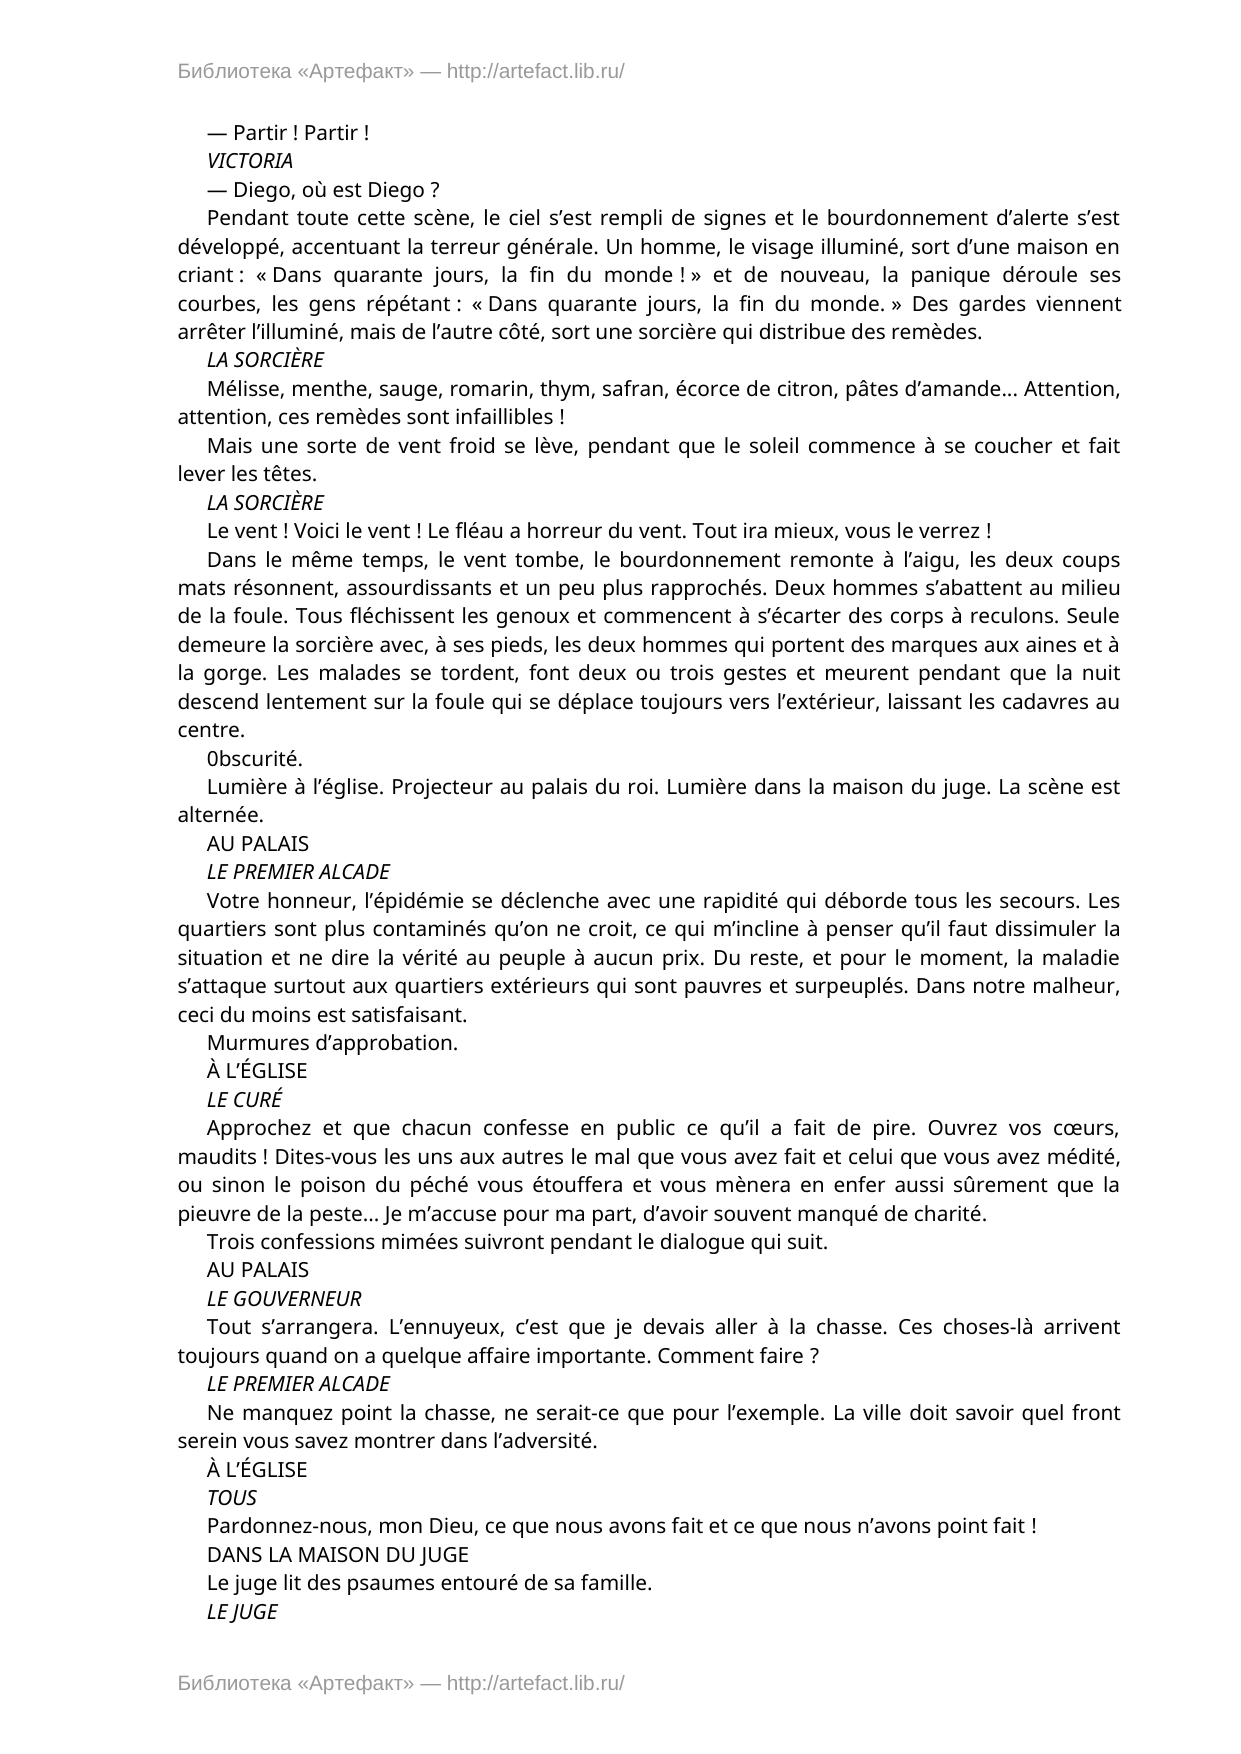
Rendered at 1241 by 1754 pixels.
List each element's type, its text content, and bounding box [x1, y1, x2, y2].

text DANS LA MAISON DU JUGE [177, 1540, 1122, 1568]
text LE CURÉ [177, 1085, 1122, 1113]
text VICTORIA [177, 147, 1122, 175]
text Pendant toute cette scène, le ciel s’est rempli de signes et le bourdonnement d’alerte s’est développé, accentuant la terreur générale. Un homme, le visage illuminé, sort d’une maison en criant : « Dans quarante jours, la fin du monde ! » et de nouveau, la panique déroule ses courbes, les gens répétant : « Dans quarante jours, la fin du monde. » Des gardes viennent arrêter l’illuminé, mais de l’autre côté, sort une sorcière qui distribue des remèdes. [177, 203, 1122, 346]
text LE PREMIER ALCADE [177, 857, 1122, 886]
text Mélisse, menthe, sauge, romarin, thym, safran, écorce de citron, pâtes d’amande... Attention, attention, ces remèdes sont infaillibles ! [177, 374, 1122, 431]
text Tout s’arrangera. L’ennuyeux, c’est que je devais aller à la chasse. Ces choses-là arrivent toujours quand on a quelque affaire importante. Comment faire ? [177, 1312, 1122, 1369]
text LE JUGE [177, 1597, 1122, 1625]
text Le vent ! Voici le vent ! Le fléau a horreur du vent. Tout ira mieux, vous le verrez ! [177, 516, 1122, 545]
text Dans le même temps, le vent tombe, le bourdonnement remonte à l’aigu, les deux coups mats résonnent, assourdissants et un peu plus rapprochés. Deux hommes s’abattent au milieu de la foule. Tous fléchissent les genoux et commencent à s’écarter des corps à reculons. Seule demeure la sorcière avec, à ses pieds, les deux hommes qui portent des marques aux aines et à la gorge. Les malades se tordent, font deux ou trois gestes et meurent pendant que la nuit descend lentement sur la foule qui se déplace toujours vers l’extérieur, laissant les cadavres au centre. [177, 545, 1122, 744]
text Ne manquez point la chasse, ne serait-ce que pour l’exemple. La ville doit savoir quel front serein vous savez montrer dans l’adversité. [177, 1398, 1122, 1455]
text LA SORCIÈRE [177, 488, 1122, 516]
text 0bscurité. [177, 744, 1122, 772]
text LE GOUVERNEUR [177, 1284, 1122, 1312]
text — Diego, où est Diego ? [177, 175, 1122, 203]
text TOUS [177, 1483, 1122, 1512]
text — Partir ! Partir ! [177, 118, 1122, 147]
text Mais une sorte de vent froid se lève, pendant que le soleil commence à se coucher et fait lever les têtes. [177, 431, 1122, 488]
text Le juge lit des psaumes entouré de sa famille. [177, 1568, 1122, 1597]
text Pardonnez-nous, mon Dieu, ce que nous avons fait et ce que nous n’avons point fait ! [177, 1512, 1122, 1540]
text Trois confessions mimées suivront pendant le dialogue qui suit. [177, 1227, 1122, 1256]
text LE PREMIER ALCADE [177, 1369, 1122, 1398]
text Votre honneur, l’épidémie se déclenche avec une rapidité qui déborde tous les secours. Les quartiers sont plus contaminés qu’on ne croit, ce qui m’incline à penser qu’il faut dissimuler la situation et ne dire la vérité au peuple à aucun prix. Du reste, et pour le moment, la maladie s’attaque surtout aux quartiers extérieurs qui sont pauvres et surpeuplés. Dans notre malheur, ceci du moins est satisfaisant. [177, 886, 1122, 1028]
text AU PALAIS [177, 1256, 1122, 1284]
text À L’ÉGLISE [177, 1057, 1122, 1085]
text AU PALAIS [177, 829, 1122, 857]
text Lumière à l’église. Projecteur au palais du roi. Lumière dans la maison du juge. La scène est alternée. [177, 772, 1122, 829]
text Murmures d’approbation. [177, 1028, 1122, 1057]
text Approchez et que chacun confesse en public ce qu’il a fait de pire. Ouvrez vos cœurs, maudits ! Dites-vous les uns aux autres le mal que vous avez fait et celui que vous avez médité, ou sinon le poison du péché vous étouffera et vous mènera en enfer aussi sûrement que la pieuvre de la peste... Je m’accuse pour ma part, d’avoir souvent manqué de charité. [177, 1113, 1122, 1227]
text À L’ÉGLISE [177, 1455, 1122, 1483]
text LA SORCIÈRE [177, 346, 1122, 374]
